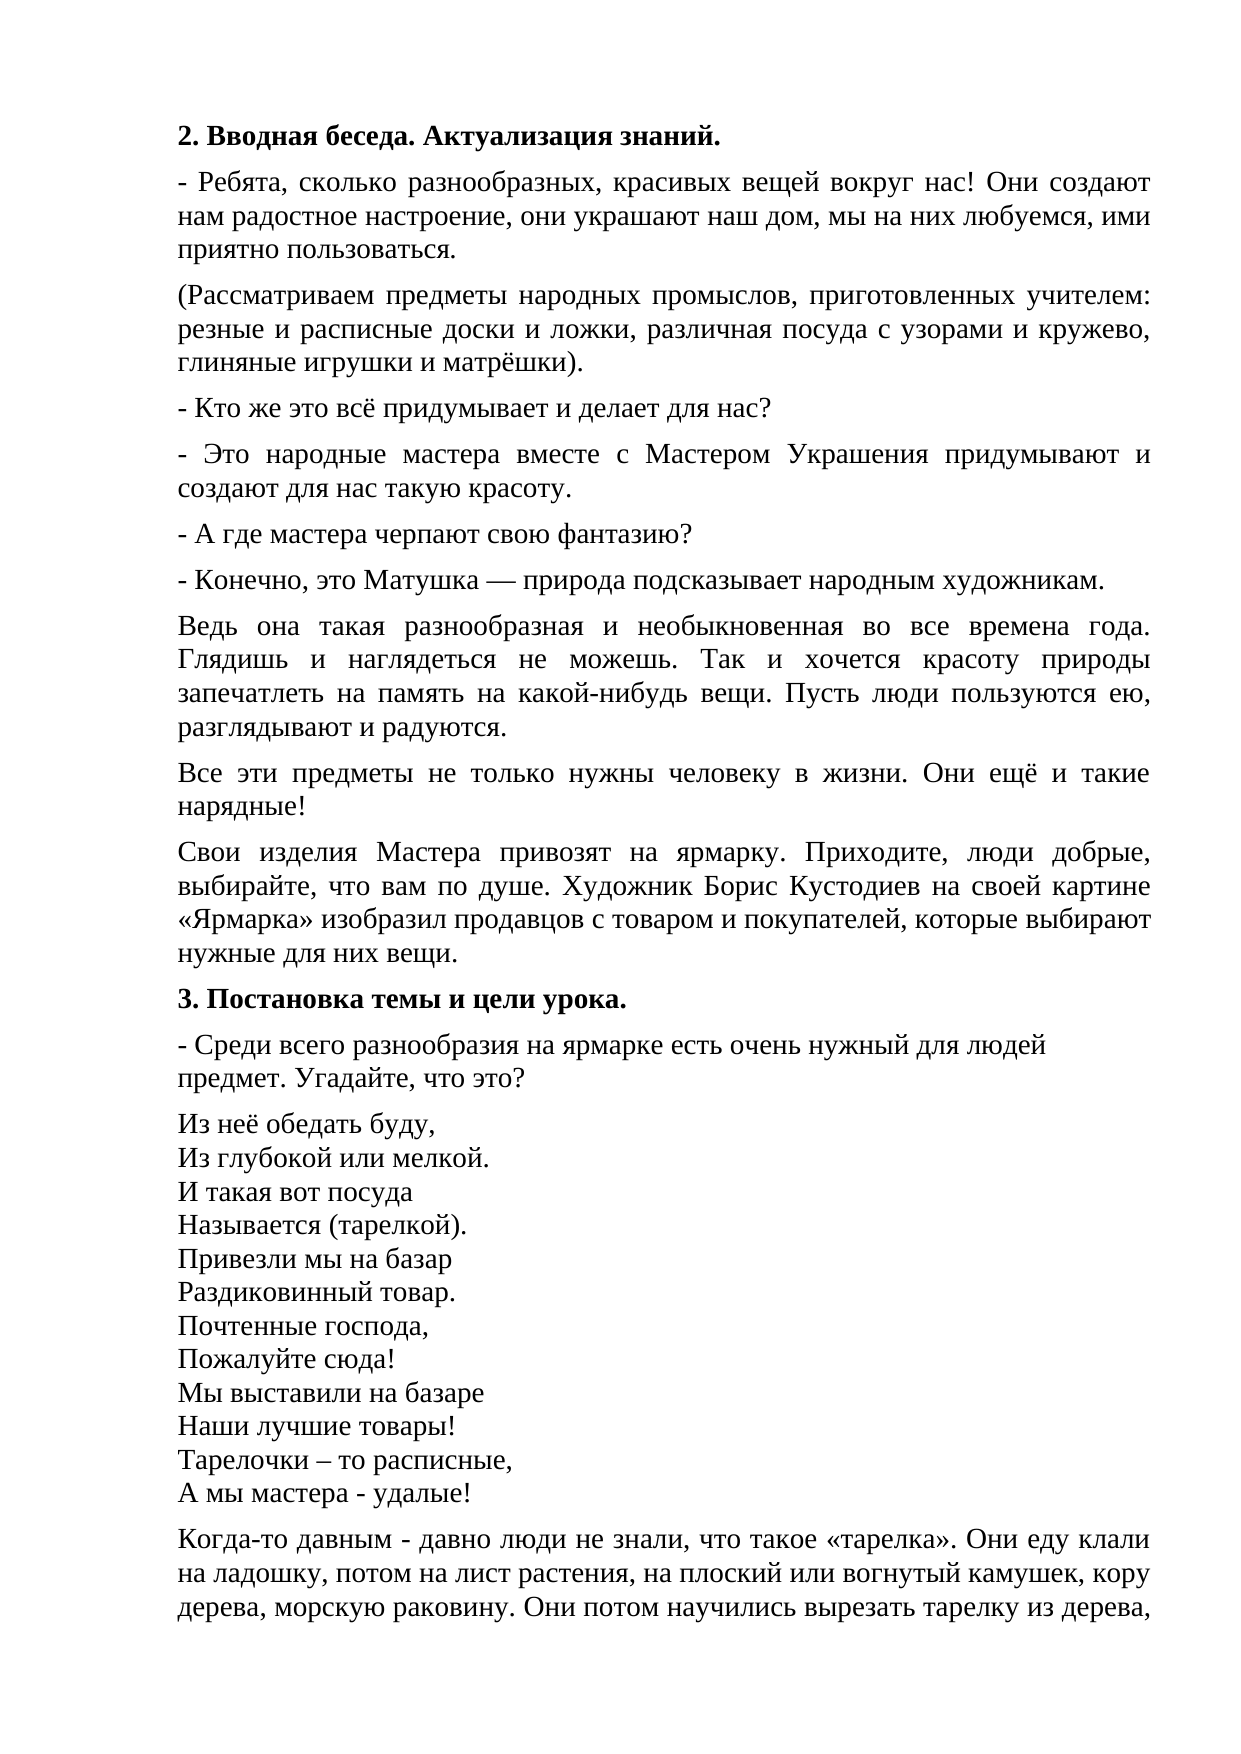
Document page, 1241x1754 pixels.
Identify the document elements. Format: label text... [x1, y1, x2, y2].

text 3. Постановка темы и цели урока. [177, 981, 1152, 1014]
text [177, 1522, 1152, 1622]
text Из неё обедать буду, Из глубокой или мелкой. И такая вот посуда Называется (тарелкой). [177, 1107, 1152, 1241]
text - Конечно, это Матушка — природа подсказывает народным художникам. [177, 562, 1152, 596]
text - Кто же это всё придумывает и делает для нас? [177, 390, 1152, 424]
text 2. Вводная беседа. Актуализация знаний. [177, 118, 1152, 152]
text Привезли мы на базар Раздиковинный товар. Почтенные господа, Пожалуйте сюда! Мы выставили на базаре Наши лучшие товары! Тарелочки – то расписные, А мы мастера - удалые! [177, 1241, 1152, 1509]
text - Ребята, сколько разнообразных, красивых вещей вокруг нас! Они создают нам радостное настроение, они украшают наш дом, мы на них любуемся, ими приятно пользоваться. [177, 164, 1152, 265]
text - А где мастера черпают свою фантазию? [177, 516, 1152, 549]
text Свои изделия Мастера привозят на ярмарку. Приходите, люди добрые, выбирайте, что вам по душе. Художник Борис Кустодиев на своей картине «Ярмарка» изобразил продавцов с товаром и покупателей, которые выбирают нужные для них вещи. [177, 834, 1152, 968]
text Все эти предметы не только нужны человеку в жизни. Они ещё и такие нарядные! [177, 755, 1152, 822]
text Ведь она такая разнообразная и необыкновенная во все времена года. Глядишь и наглядеться не можешь. Так и хочется красоту природы запечатлеть на память на какой-нибудь вещи. Пусть люди пользуются ею, разглядывают и радуются. [177, 608, 1152, 742]
text - Среди всего разнообразия на ярмарке есть очень нужный для людей предмет. Угадайте, что это? [177, 1027, 1152, 1094]
text (Рассматриваем предметы народных промыслов, приготовленных учителем: резные и расписные доски и ложки, различная посуда с узорами и кружево, глиняные игрушки и матрёшки). [177, 277, 1152, 378]
text - Это народные мастера вместе с Мастером Украшения придумывают и создают для нас такую красоту. [177, 436, 1152, 503]
